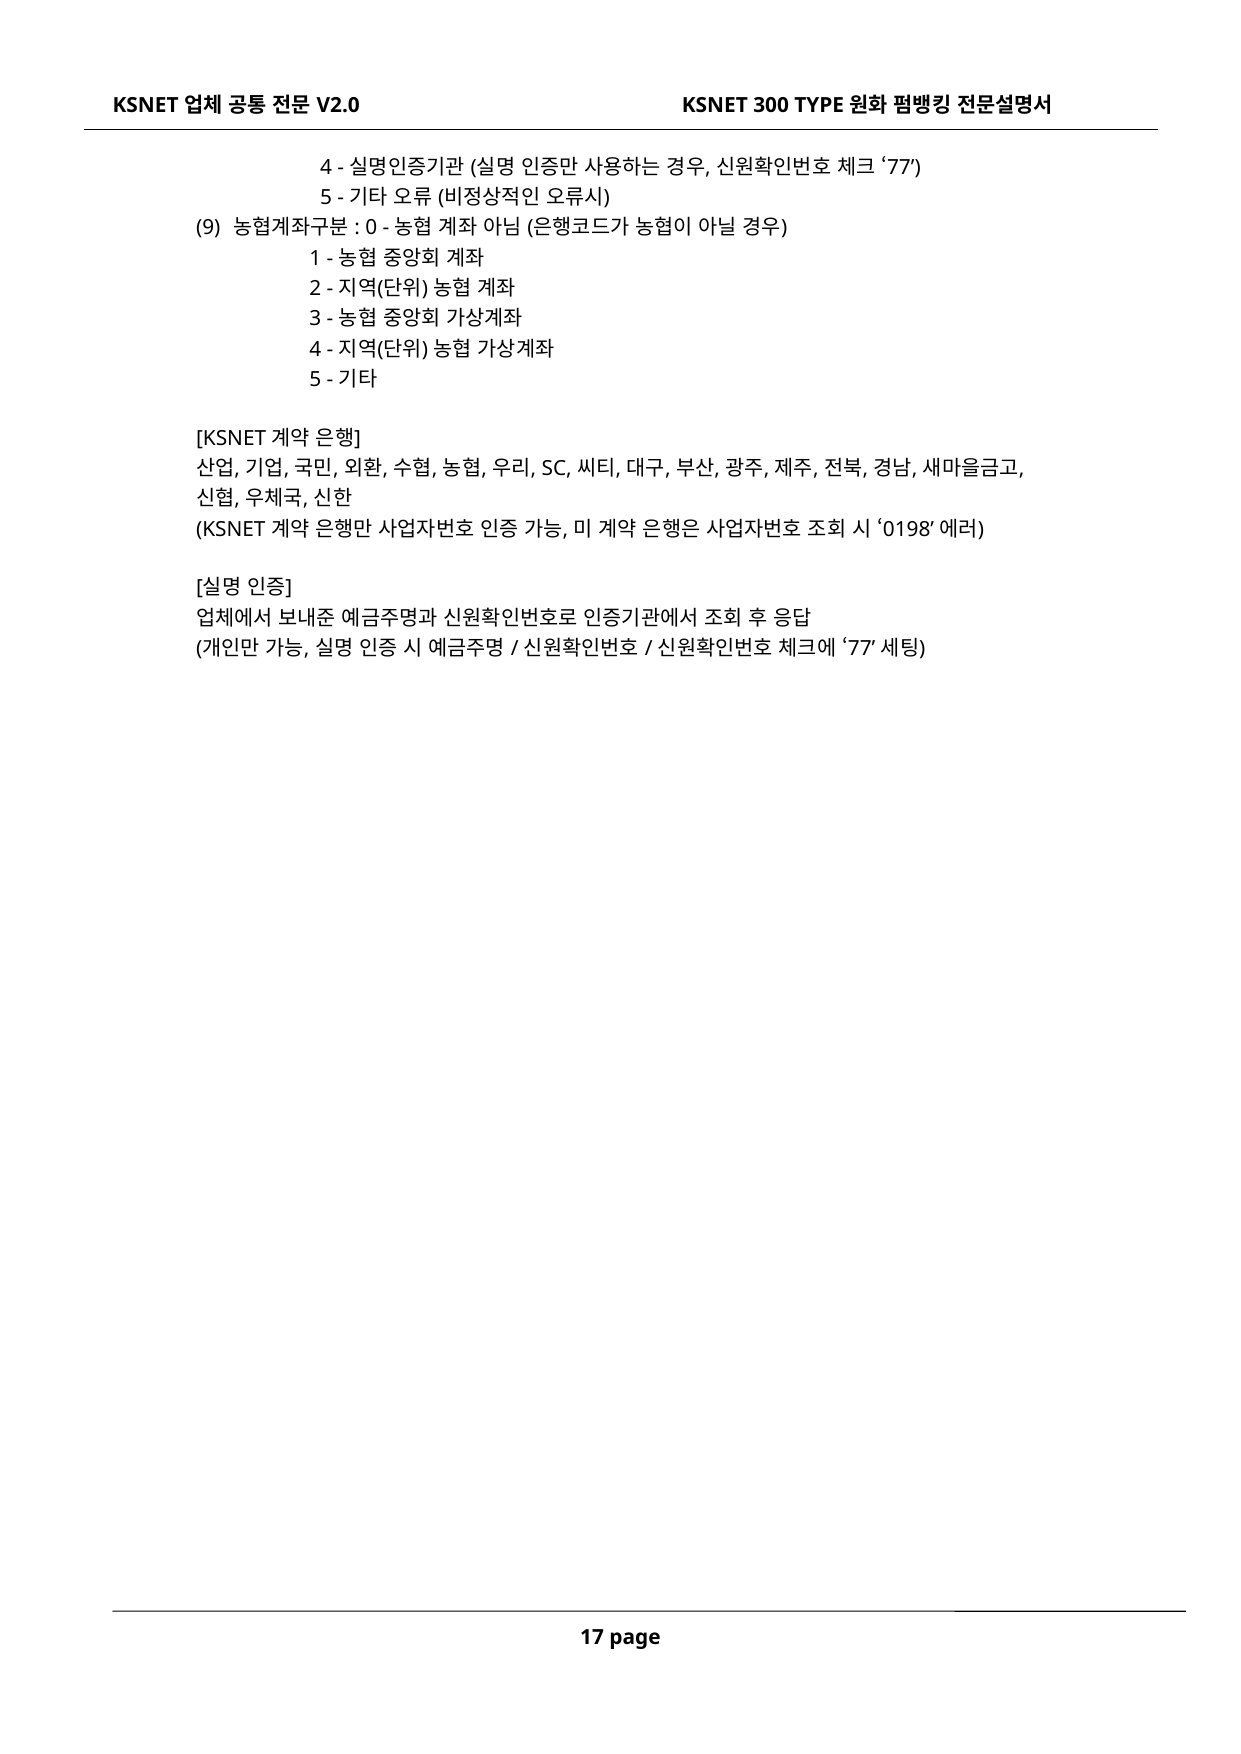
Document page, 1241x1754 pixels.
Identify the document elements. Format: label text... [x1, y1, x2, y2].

text [KSNET 계약 은행] [196, 421, 1128, 451]
text 2 - 지역(단위) 농협 계좌 [233, 271, 1128, 302]
text (KSNET 계약 은행만 사업자번호 인증 가능, 미 계약 은행은 사업자번호 조회 시 ‘0198’ 에러) [196, 512, 1128, 542]
text 업체에서 보내준 예금주명과 신원확인번호로 인증기관에서 조회 후 응답 [196, 601, 1128, 631]
list 농협계좌구분 : 0 - 농협 계좌 아님 (은행코드가 농협이 아닐 경우) [196, 211, 1128, 241]
text 1 - 농협 중앙회 계좌 [233, 241, 1128, 271]
list 5 - 기타 오류 (비정상적인 오류시) [233, 180, 1128, 211]
text 5 - 기타 [233, 362, 1128, 392]
text (개인만 가능, 실명 인증 시 예금주명 / 신원확인번호 / 신원확인번호 체크에 ‘77’ 세팅) [196, 631, 1128, 661]
list 4 - 실명인증기관 (실명 인증만 사용하는 경우, 신원확인번호 체크 ‘77’) [233, 150, 1128, 180]
text 4 - 지역(단위) 농협 가상계좌 [233, 332, 1128, 362]
text 산업, 기업, 국민, 외환, 수협, 농협, 우리, SC, 씨티, 대구, 부산, 광주, 제주, 전북, 경남, 새마을금고, 신협, 우체국, 신한 [196, 451, 1128, 512]
text [실명 인증] [196, 571, 1128, 601]
text 3 - 농협 중앙회 가상계좌 [233, 302, 1128, 332]
